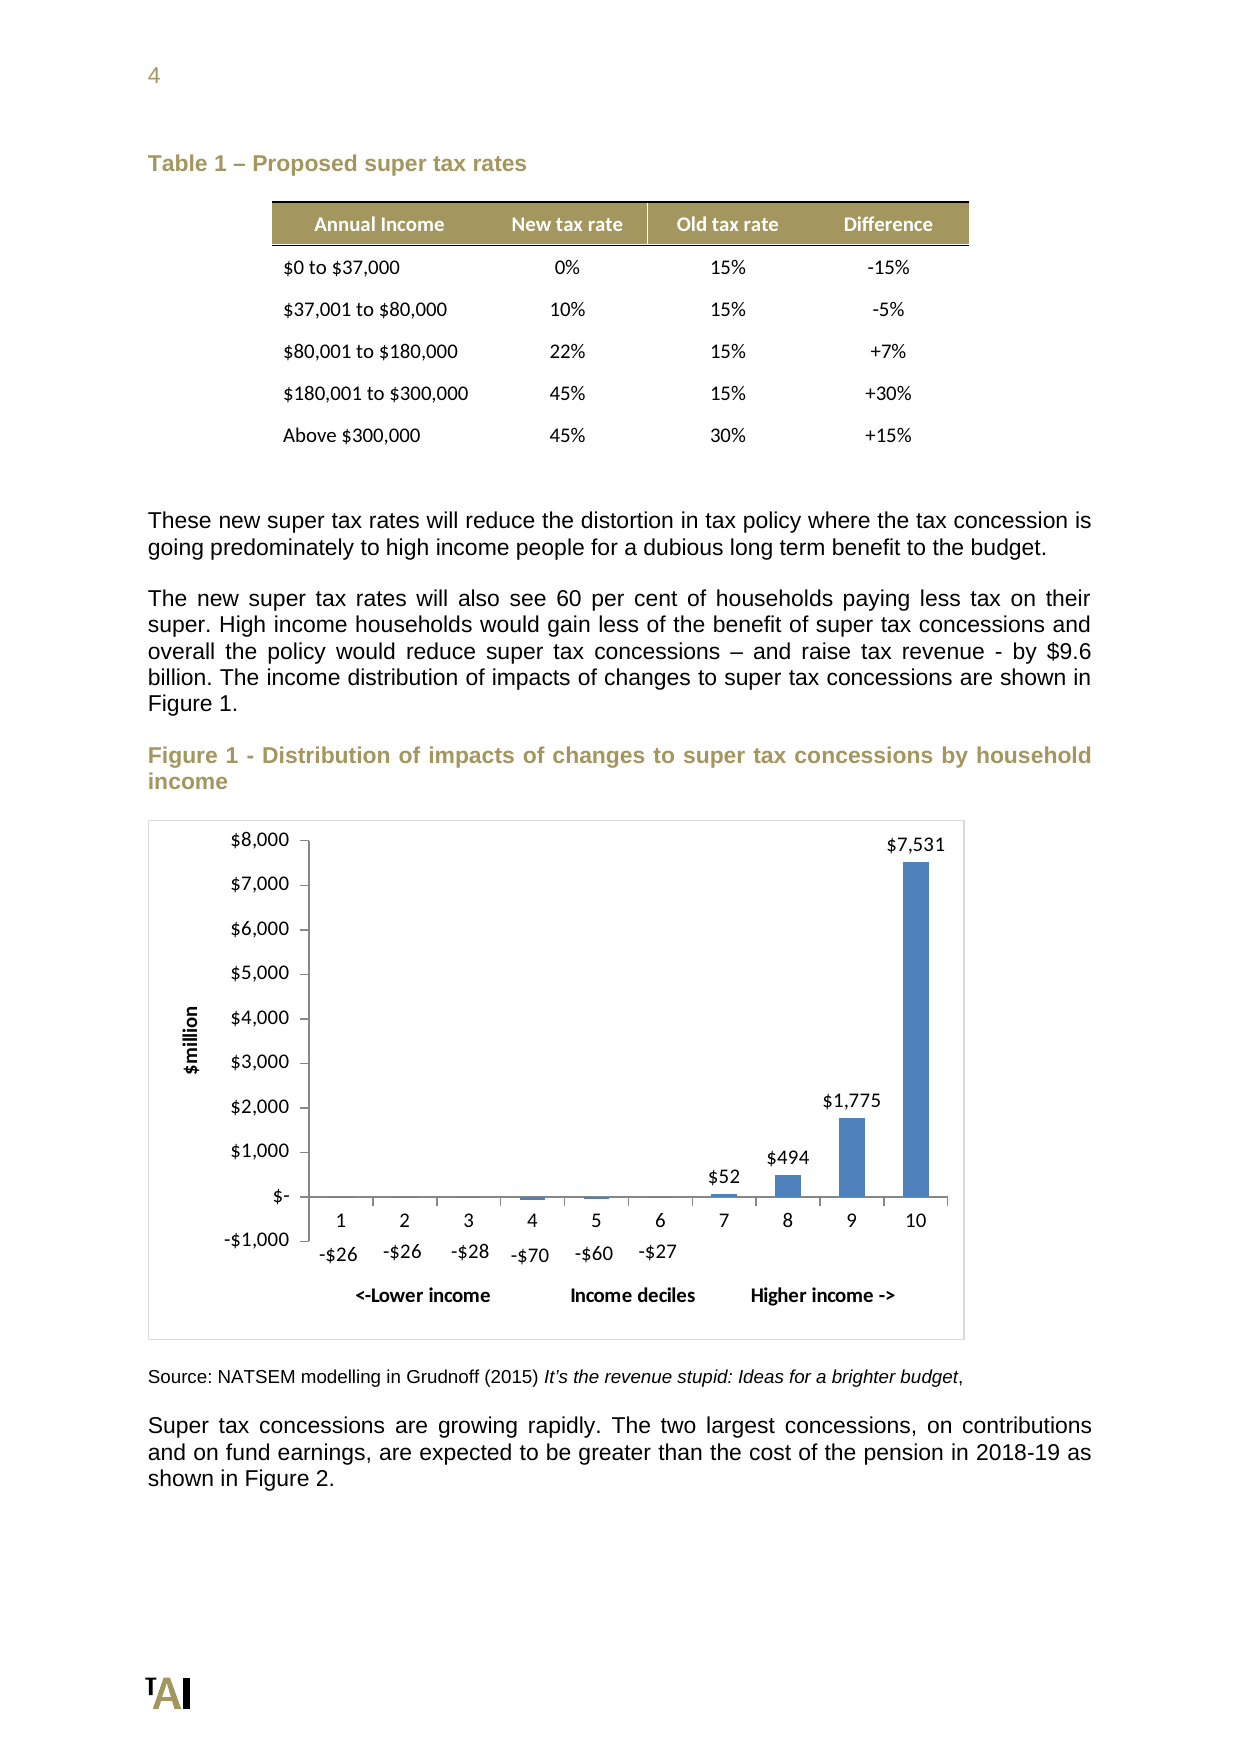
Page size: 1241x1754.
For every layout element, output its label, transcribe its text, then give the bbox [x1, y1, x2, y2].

table_cell +30% [808, 372, 969, 414]
table_header New tax rate [487, 203, 647, 244]
table_cell 22% [487, 330, 647, 372]
table_cell 15% [648, 246, 808, 288]
table_cell Above $300,000 [272, 414, 487, 456]
table_cell 45% [487, 372, 647, 414]
text Figure 1 - Distribution of impacts of changes to super tax concessions by household income [148, 742, 1092, 794]
text Source: NATSEM modelling in Grudnoff (2015) It’s the revenue stupid: Ideas for a brighter budget, [148, 1366, 1092, 1387]
table_cell -5% [808, 288, 969, 330]
table_cell 15% [648, 288, 808, 330]
table_cell -15% [808, 246, 969, 288]
table_cell $37,001 to $80,000 [272, 288, 487, 330]
text Table 1 – Proposed super tax rates [148, 150, 1092, 176]
text The new super tax rates will also see 60 per cent of households paying less tax on their super. High income households would gain less of the benefit of super tax concessions and overall the policy would reduce super tax concessions – and raise tax revenue - by $9.6 billion. The income distribution of impacts of changes to super tax concessions are shown in Figure 1. [148, 585, 1092, 717]
table_header Old tax rate [648, 203, 808, 244]
table_cell 45% [487, 414, 647, 456]
table_cell $80,001 to $180,000 [272, 330, 487, 372]
text Super tax concessions are growing rapidly. The two largest concessions, on contributions and on fund earnings, are expected to be greater than the cost of the pension in 2018-19 as shown in Figure 2. [148, 1412, 1092, 1491]
table_cell 15% [648, 372, 808, 414]
table_header Difference [808, 203, 969, 244]
text These new super tax rates will reduce the distortion in tax policy where the tax concession is going predominately to high income people for a dubious long term benefit to the budget. [148, 507, 1092, 560]
table_cell 30% [648, 414, 808, 456]
table_cell $180,001 to $300,000 [272, 372, 487, 414]
table_cell $0 to $37,000 [272, 246, 487, 288]
table_cell 0% [487, 246, 647, 288]
table_cell 15% [648, 330, 808, 372]
table_cell +7% [808, 330, 969, 372]
table_header Annual Income [272, 203, 487, 244]
table_cell 10% [487, 288, 647, 330]
table_cell +15% [808, 414, 969, 456]
